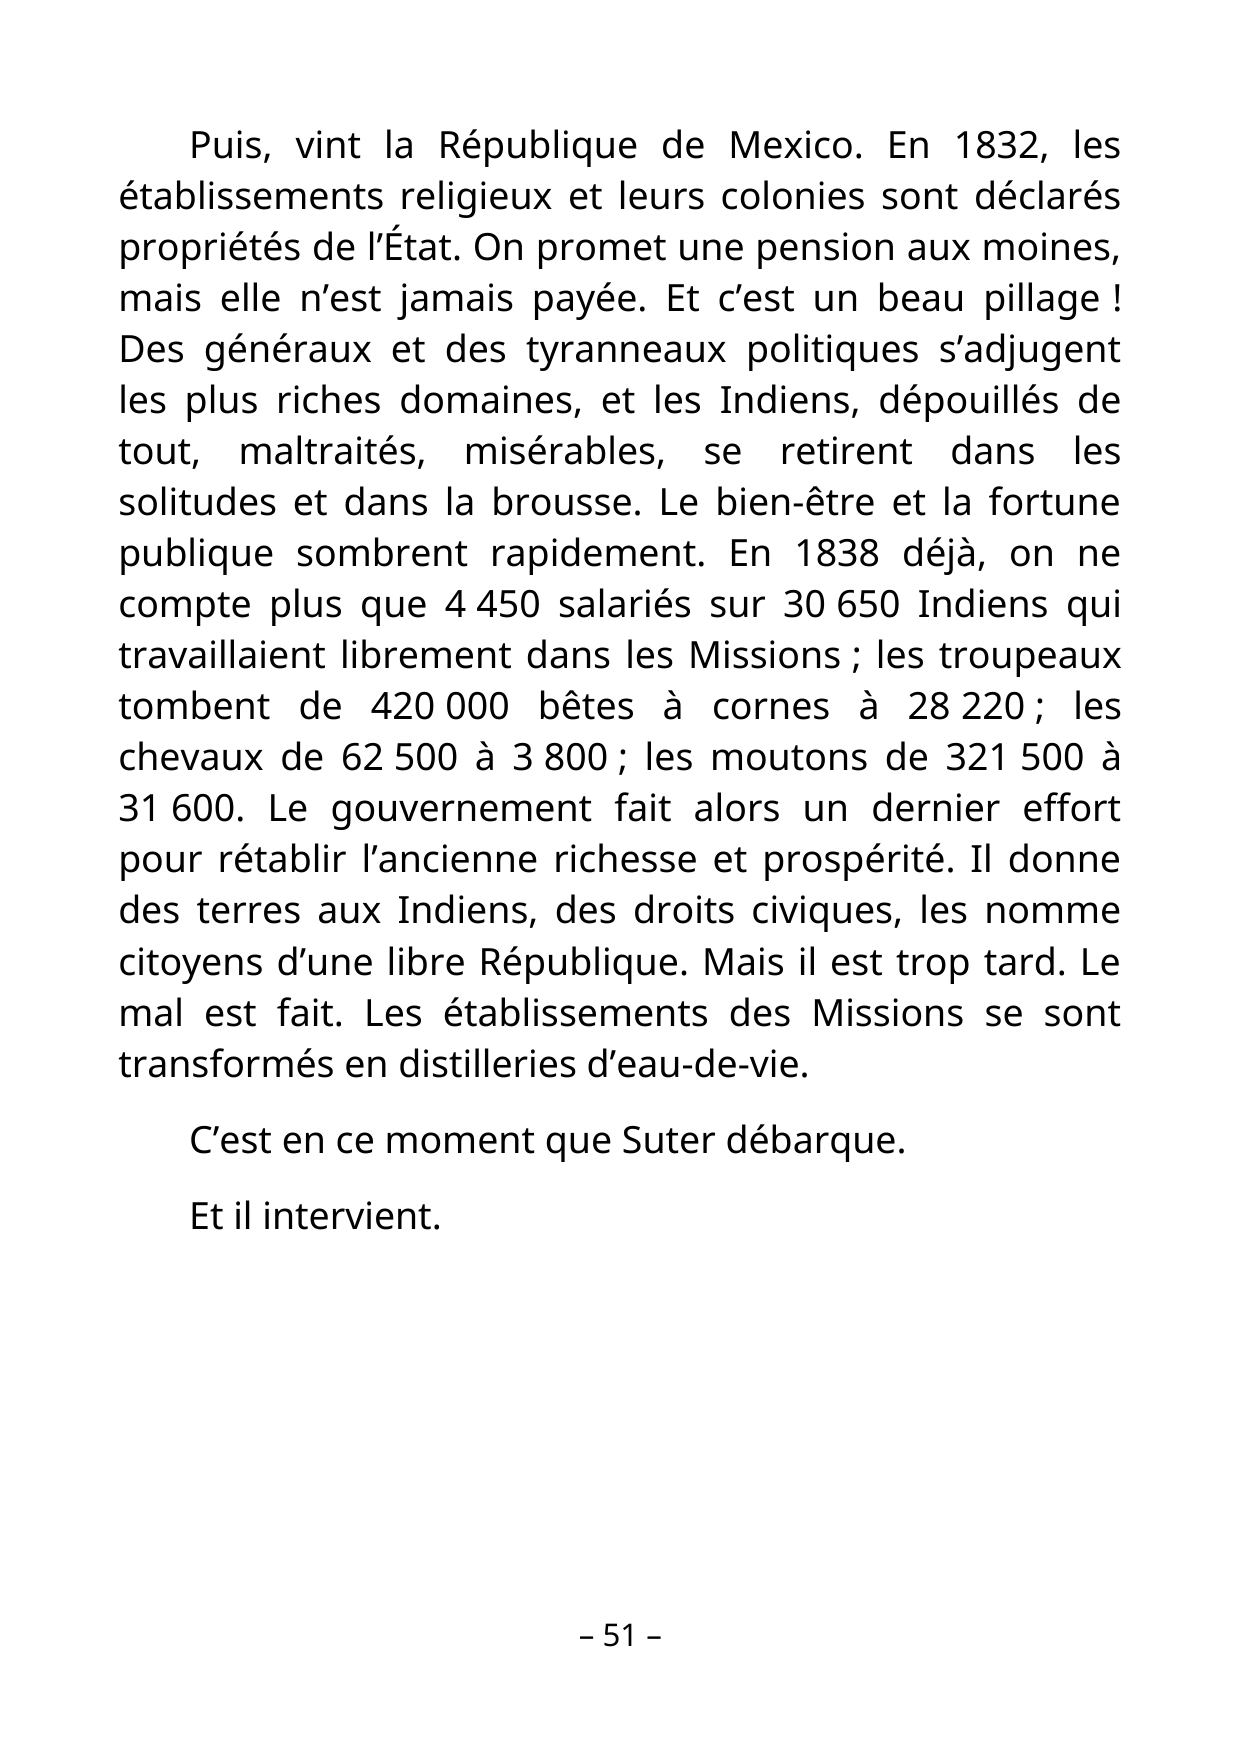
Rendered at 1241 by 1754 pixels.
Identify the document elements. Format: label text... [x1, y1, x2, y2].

text C’est en ce moment que Suter débarque. [118, 1113, 1122, 1164]
text Et il intervient. [118, 1189, 1122, 1240]
text Puis, vint la République de Mexico. En 1832, les établissements religieux et leurs colonies sont déclarés propriétés de l’État. On promet une pension aux moines, mais elle n’est jamais payée. Et c’est un beau pillage ! Des généraux et des tyranneaux politiques s’adjugent les plus riches domaines, et les Indiens, dépouillés de tout, maltraités, misérables, se retirent dans les solitudes et dans la brousse. Le bien-être et la fortune publique sombrent rapidement. En 1838 déjà, on ne compte plus que 4 450 salariés sur 30 650 Indiens qui travaillaient librement dans les Missions ; les troupeaux tombent de 420 000 bêtes à cornes à 28 220 ; les chevaux de 62 500 à 3 800 ; les moutons de 321 500 à 31 600. Le gouvernement fait alors un dernier effort pour rétablir l’ancienne richesse et prospérité. Il donne des terres aux Indiens, des droits civiques, les nomme citoyens d’une libre République. Mais il est trop tard. Le mal est fait. Les établissements des Missions se sont transformés en distilleries d’eau-de-vie. [118, 118, 1122, 1088]
